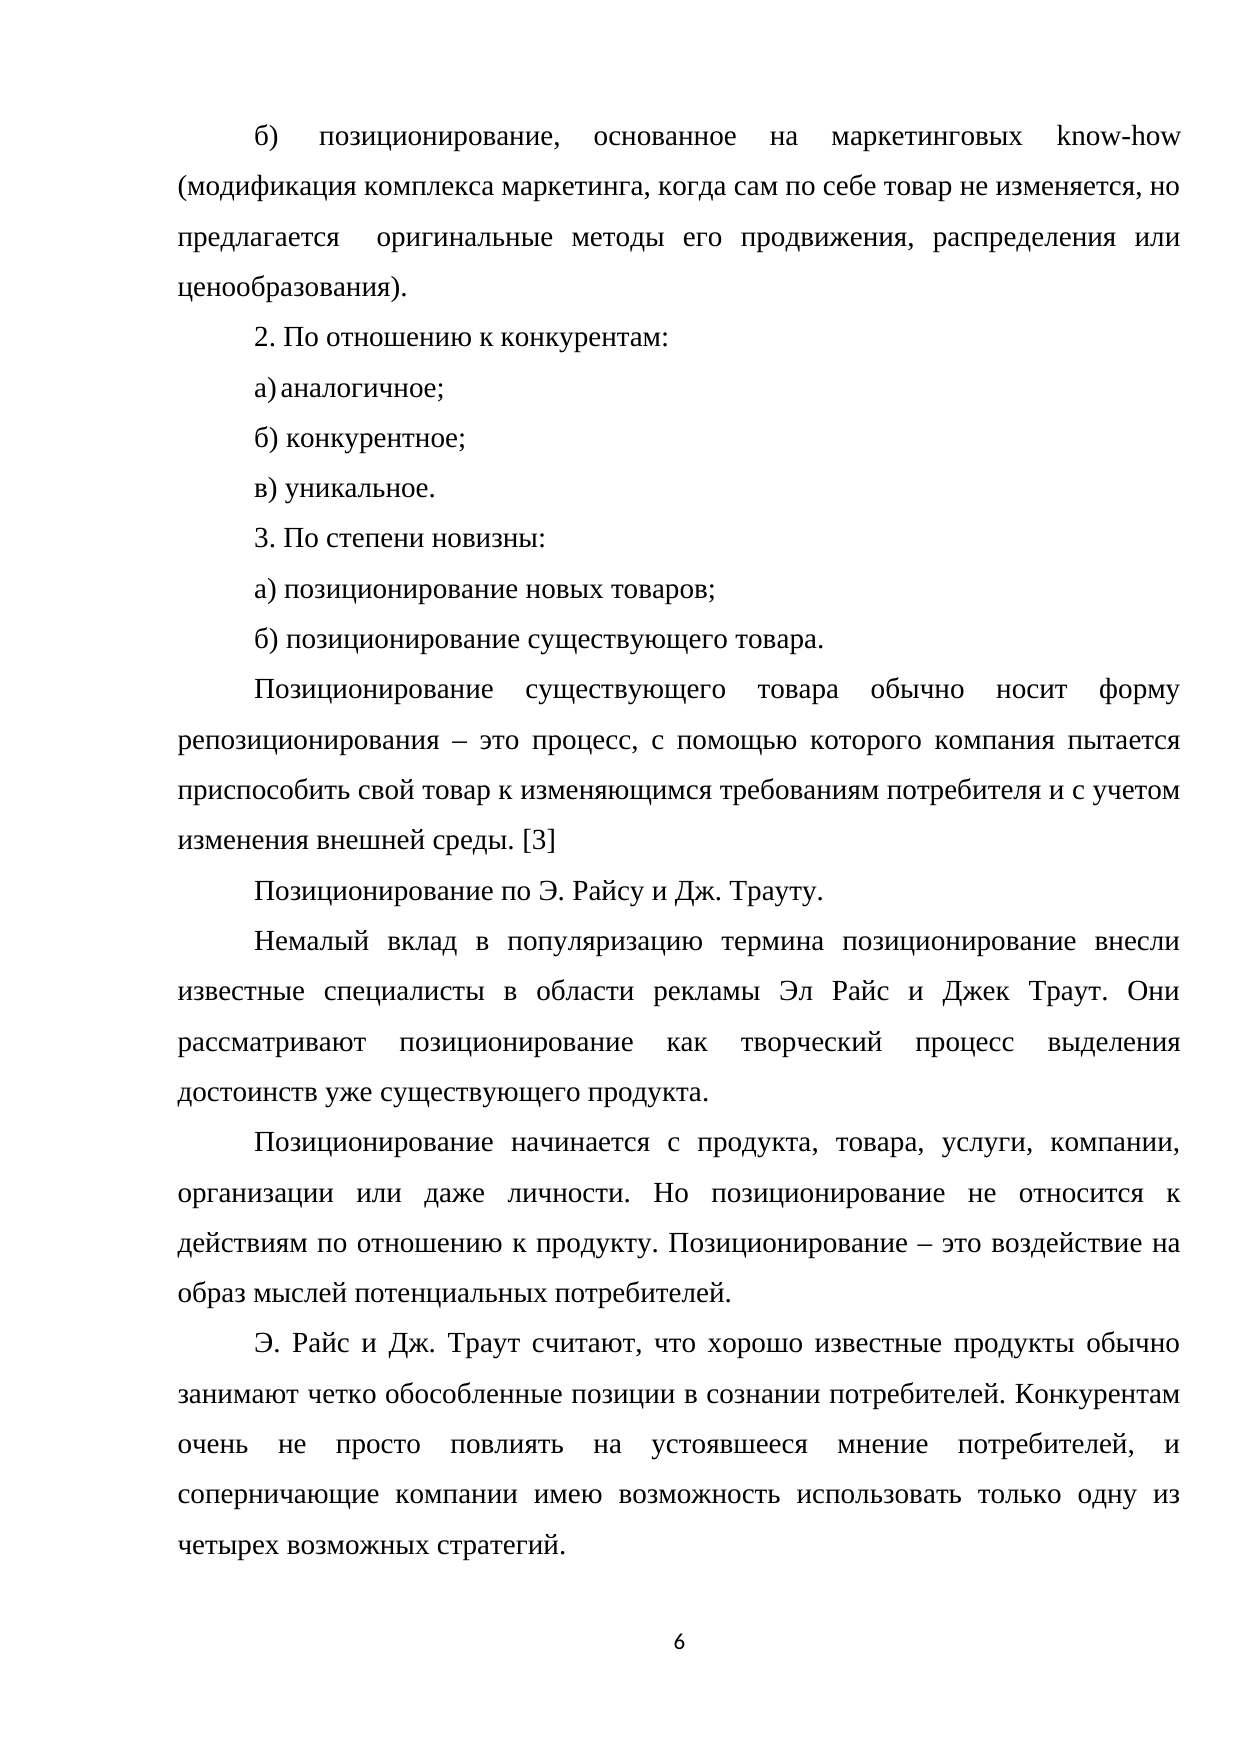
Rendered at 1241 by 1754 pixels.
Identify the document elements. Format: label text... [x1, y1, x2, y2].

text Немалый вклад в популяризацию термина позиционирование внесли известные специалисты в области рекламы Эл Райс и Джек Траут. Они рассматривают позиционирование как творческий процесс выделения достоинств уже существующего продукта. [177, 923, 1181, 1108]
text 2. По отношению к конкурентам: [177, 319, 1181, 353]
text а) аналогичное; [177, 370, 1181, 403]
text а) позиционирование новых товаров; [177, 571, 1181, 604]
text Э. Райс и Дж. Траут считают, что хорошо известные продукты обычно занимают четко обособленные позиции в сознании потребителей. Конкурентам очень не просто повлиять на устоявшееся мнение потребителей, и соперничающие компании имею возможность использовать только одну из четырех возможных стратегий. [177, 1326, 1181, 1560]
text 3. По степени новизны: [177, 521, 1181, 554]
text в) уникальное. [177, 470, 1181, 504]
text Позиционирование начинается с продукта, товара, услуги, компании, организации или даже личности. Но позиционирование не относится к действиям по отношению к продукту. Позиционирование – это воздействие на образ мыслей потенциальных потребителей. [177, 1124, 1181, 1309]
text Позиционирование существующего товара обычно носит форму репозиционирования – это процесс, с помощью которого компания пытается приспособить свой товар к изменяющимся требованиям потребителя и с учетом изменения внешней среды. [3] [177, 672, 1181, 856]
text б) конкурентное; [177, 420, 1181, 453]
text б) позиционирование, основанное на маркетинговых know-how (модификация комплекса маркетинга, когда сам по себе товар не изменяется, но предлагается оригинальные методы его продвижения, распределения или ценообразования). [177, 118, 1181, 303]
text б) позиционирование существующего товара. [177, 621, 1181, 655]
text Позиционирование по Э. Райсу и Дж. Трауту. [177, 873, 1181, 906]
